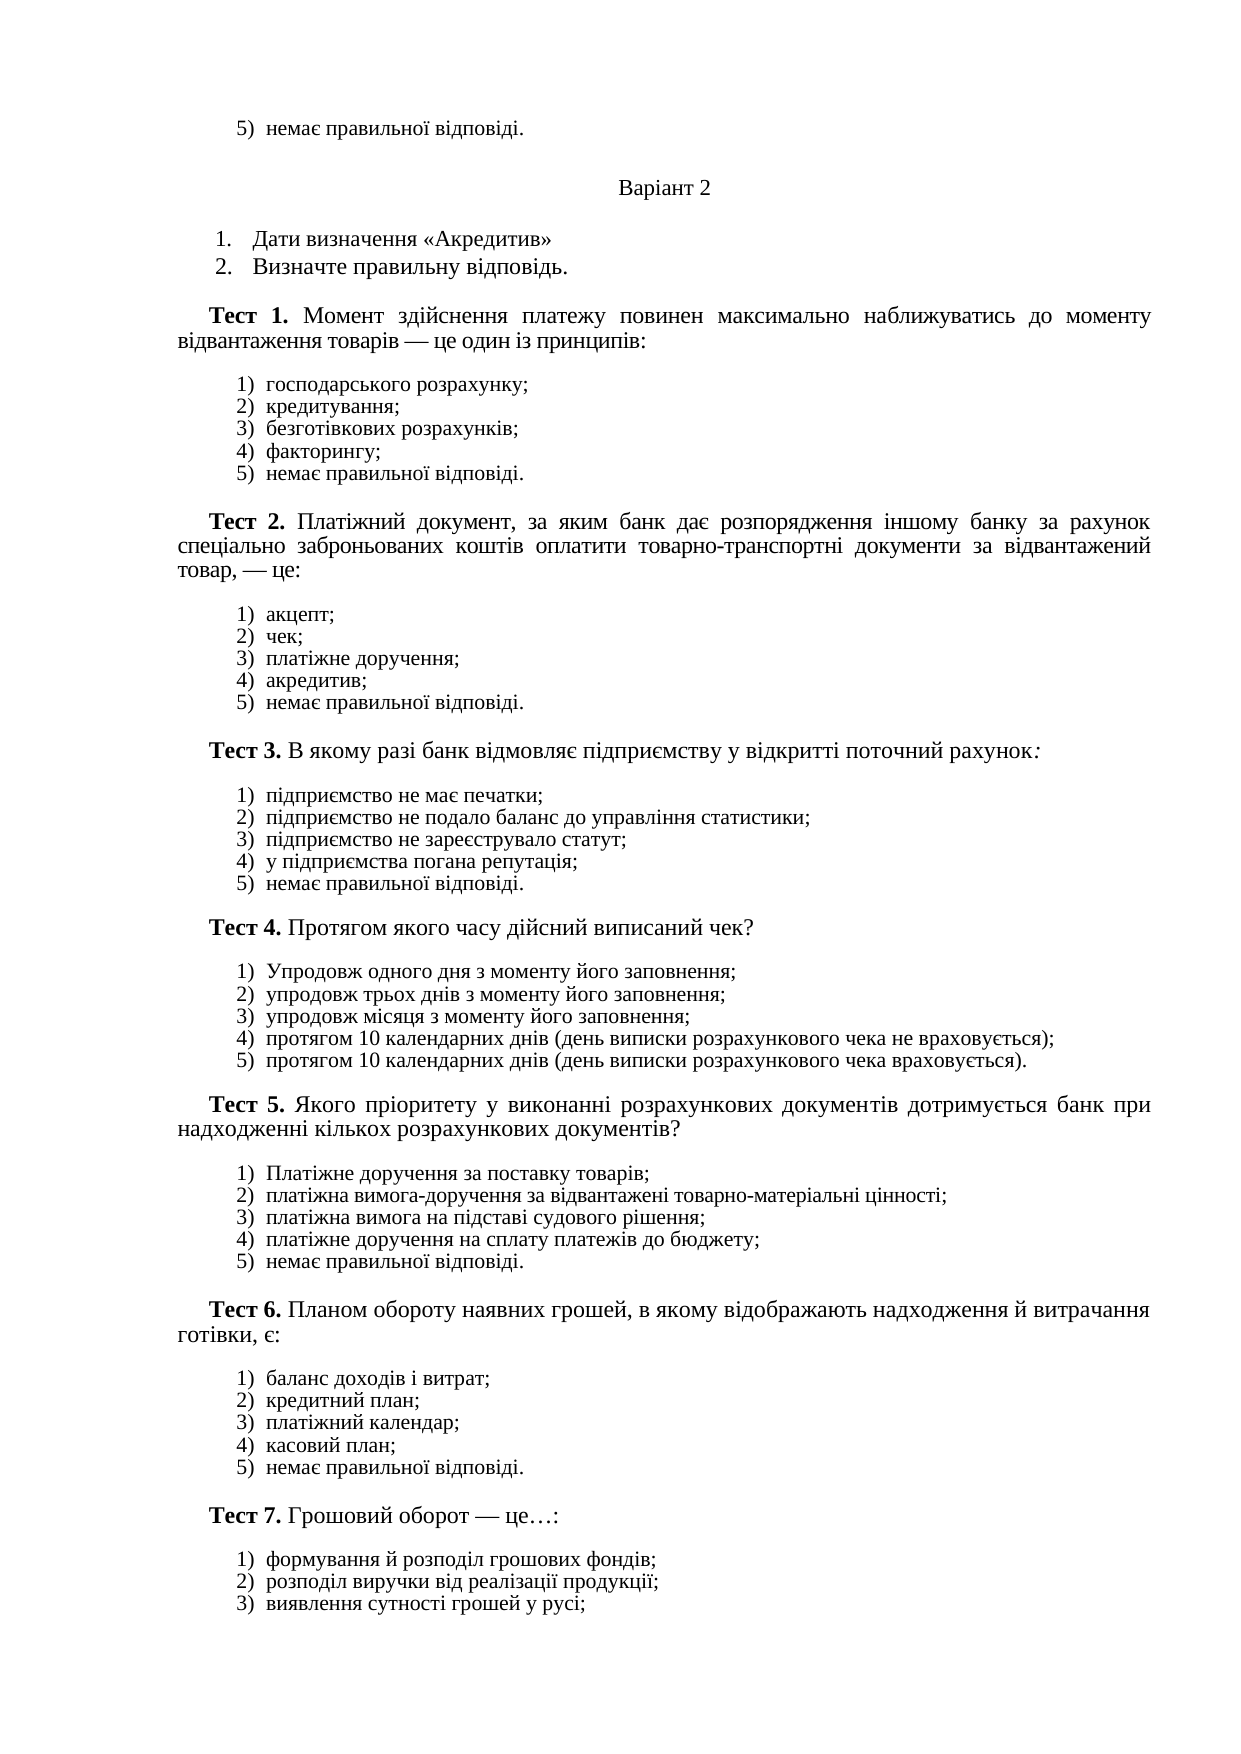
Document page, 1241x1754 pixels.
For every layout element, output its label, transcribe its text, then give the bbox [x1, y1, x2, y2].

list немає правильної відповіді. [236, 692, 1152, 714]
text Тест 6. Планом обороту наявних грошей, в якому відображають надходження й витрачання готівки, є: [177, 1298, 1152, 1347]
list Визначте правильну відповідь. [215, 255, 1152, 279]
text Варіант 2 [177, 174, 1152, 200]
list Дати визначення «Акредитив» [215, 225, 1152, 251]
list чек; [236, 626, 1152, 648]
list кредитування; [236, 396, 1152, 418]
list акредитив; [236, 670, 1152, 692]
list виявлення сутності грошей у русі; [236, 1593, 1152, 1615]
list факторингу; [236, 440, 1152, 462]
list господарського розрахунку; [236, 374, 1152, 396]
list протягом 10 календарних днів (день виписки розрахункового чека враховується). [177, 1050, 1152, 1072]
list підприємство не подало баланс до управління статистики; [236, 807, 1152, 829]
list немає правильної відповіді. [177, 1251, 1152, 1273]
list немає правильної відповіді. [236, 873, 1152, 895]
text Тест 3. В якому разі банк відмовляє підприємству у відкритті поточний рахунок: [177, 739, 1152, 763]
list упродовж трьох днів з моменту його заповнення; [177, 983, 1152, 1006]
list формування й розподіл грошових фондів; [236, 1549, 1152, 1571]
list підприємство не зареєструвало статут; [236, 829, 1152, 851]
text Тест 5. Якого пріоритету у виконанні розрахункових документів дотримується банк при надходженні кількох розрахункових документів? [177, 1093, 1152, 1142]
text Тест 1. Момент здійснення платежу повинен максимально наближуватись до моменту відвантаження товарів — це один із принципів: [177, 304, 1152, 353]
text Тест 4. Протягом якого часу дійсний виписаний чек? [177, 916, 1152, 940]
list Упродовж одного дня з моменту його заповнення; [177, 961, 1152, 983]
text Тест 2. Платіжний документ, за яким банк дає розпорядження іншому банку за рахунок спеціально заброньованих коштів оплатити товарно-транспортні документи за відвантажений товар, — це: [177, 510, 1152, 582]
list у підприємства погана репутація; [236, 851, 1152, 873]
list розподіл виручки від реалізації продукції; [236, 1571, 1152, 1593]
list платіжна вимога на підставі судового рішення; [177, 1207, 1152, 1229]
list немає правильної відповіді. [236, 118, 1152, 140]
list немає правильної відповіді. [236, 1456, 1152, 1479]
list Платіжне доручення за поставку товарів; [177, 1162, 1152, 1184]
list касовий план; [236, 1434, 1152, 1456]
list упродовж місяця з моменту його заповнення; [177, 1006, 1152, 1028]
list платіжне доручення; [236, 648, 1152, 670]
list платіжна вимога-доручення за відвантажені товарно-матеріальні цінності; [177, 1184, 1152, 1207]
list немає правильної відповіді. [236, 462, 1152, 485]
list безготівкових розрахунків; [236, 418, 1152, 440]
list платіжний календар; [236, 1412, 1152, 1434]
list баланс доходів і витрат; [236, 1368, 1152, 1390]
list протягом 10 календарних днів (день виписки розрахункового чека не враховується); [177, 1028, 1152, 1050]
list акцепт; [236, 603, 1152, 626]
list підприємство не має печатки; [236, 784, 1152, 807]
list платіжне доручення на сплату платежів до бюджету; [177, 1229, 1152, 1251]
text Тест 7. Грошовий оборот — це…: [177, 1504, 1152, 1528]
list кредитний план; [236, 1390, 1152, 1412]
